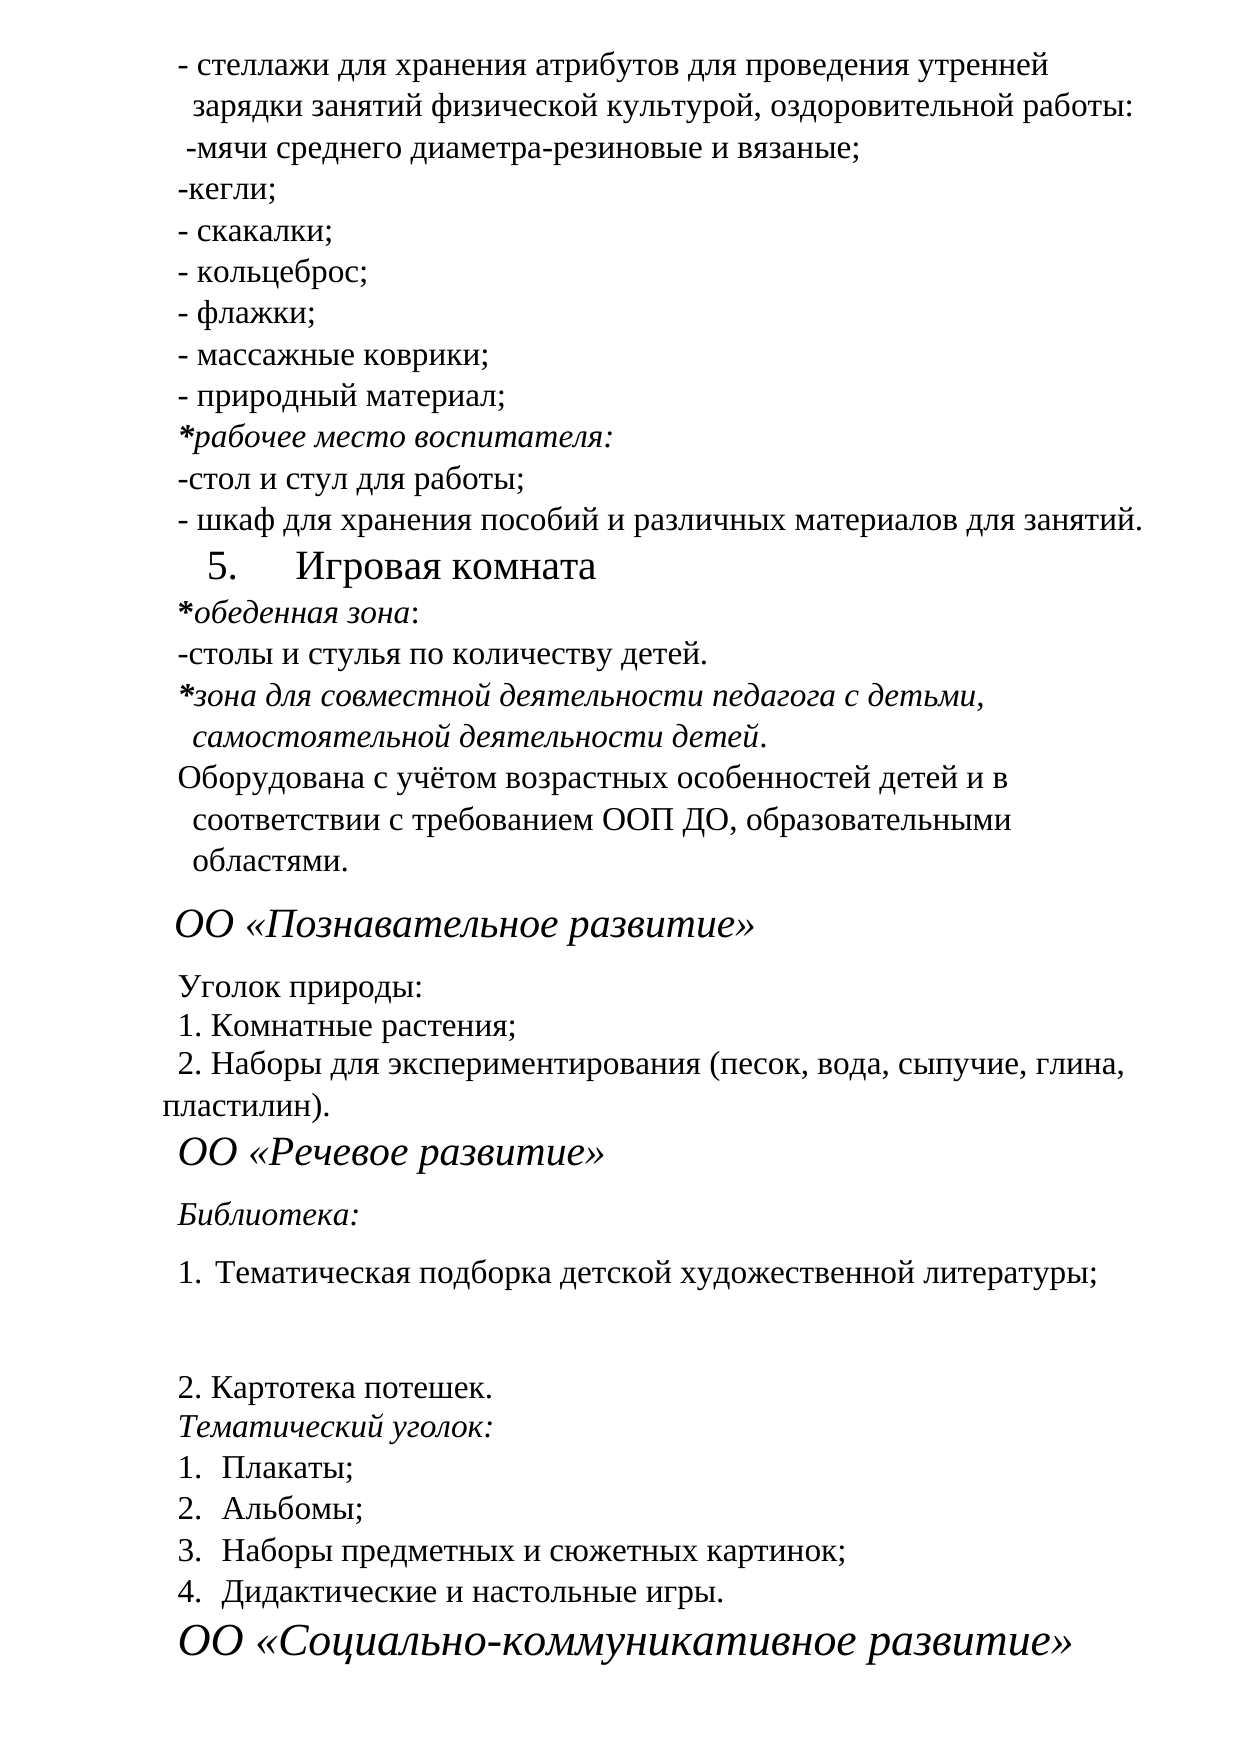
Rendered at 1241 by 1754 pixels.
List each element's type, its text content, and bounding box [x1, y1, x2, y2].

list Тематический уголок: [162, 1406, 1152, 1444]
list -мячи среднего диаметра-резиновые и вязаные; [177, 127, 1152, 165]
list - скакалки; [177, 210, 1152, 248]
text Уголок природы: [162, 967, 1152, 1005]
list Альбомы; [162, 1488, 1152, 1527]
list Оборудована с учётом возрастных особенностей детей и в соответствии с требованием ООП ДО, образовательными областями. [177, 758, 1152, 879]
text 1. Комнатные растения; [162, 1005, 1152, 1043]
list -стол и стул для работы; [177, 458, 1152, 496]
list - шкаф для хранения пособий и различных материалов для занятий. [177, 499, 1152, 538]
list *рабочее место воспитателя: [177, 417, 1152, 455]
list 2. Наборы для экспериментирования (песок, вода, сыпучие, глина, пластилин). [162, 1043, 1152, 1123]
list - массажные коврики; [177, 334, 1152, 372]
list Наборы предметных и сюжетных картинок; [162, 1530, 1152, 1568]
list ОО «Речевое развитие» [162, 1126, 1152, 1174]
list *обеденная зона: [177, 592, 1152, 631]
list - флажки; [177, 292, 1152, 331]
text ОО «Познавательное развитие» [74, 898, 1152, 946]
list -кегли; [177, 168, 1152, 207]
list Дидактические и настольные игры. [162, 1571, 1152, 1609]
list ОО «Социально-коммуникативное развитие» [162, 1613, 1152, 1665]
list -столы и стулья по количеству детей. [177, 634, 1152, 672]
list Плакаты; [162, 1447, 1152, 1486]
text Библиотека: [162, 1194, 1152, 1233]
list - стеллажи для хранения атрибутов для проведения утренней зарядки занятий физической культурой, оздоровительной работы: [177, 44, 1152, 124]
list - кольцеброс; [177, 251, 1152, 289]
list - природный материал; [177, 375, 1152, 413]
list Игровая комната [192, 541, 1152, 588]
list Тематическая подборка детской художественной литературы; [177, 1252, 1152, 1291]
text 2. Картотека потешек. [162, 1367, 1152, 1406]
list *зона для совместной деятельности педагога с детьми, самостоятельной деятельности детей. [177, 675, 1152, 755]
